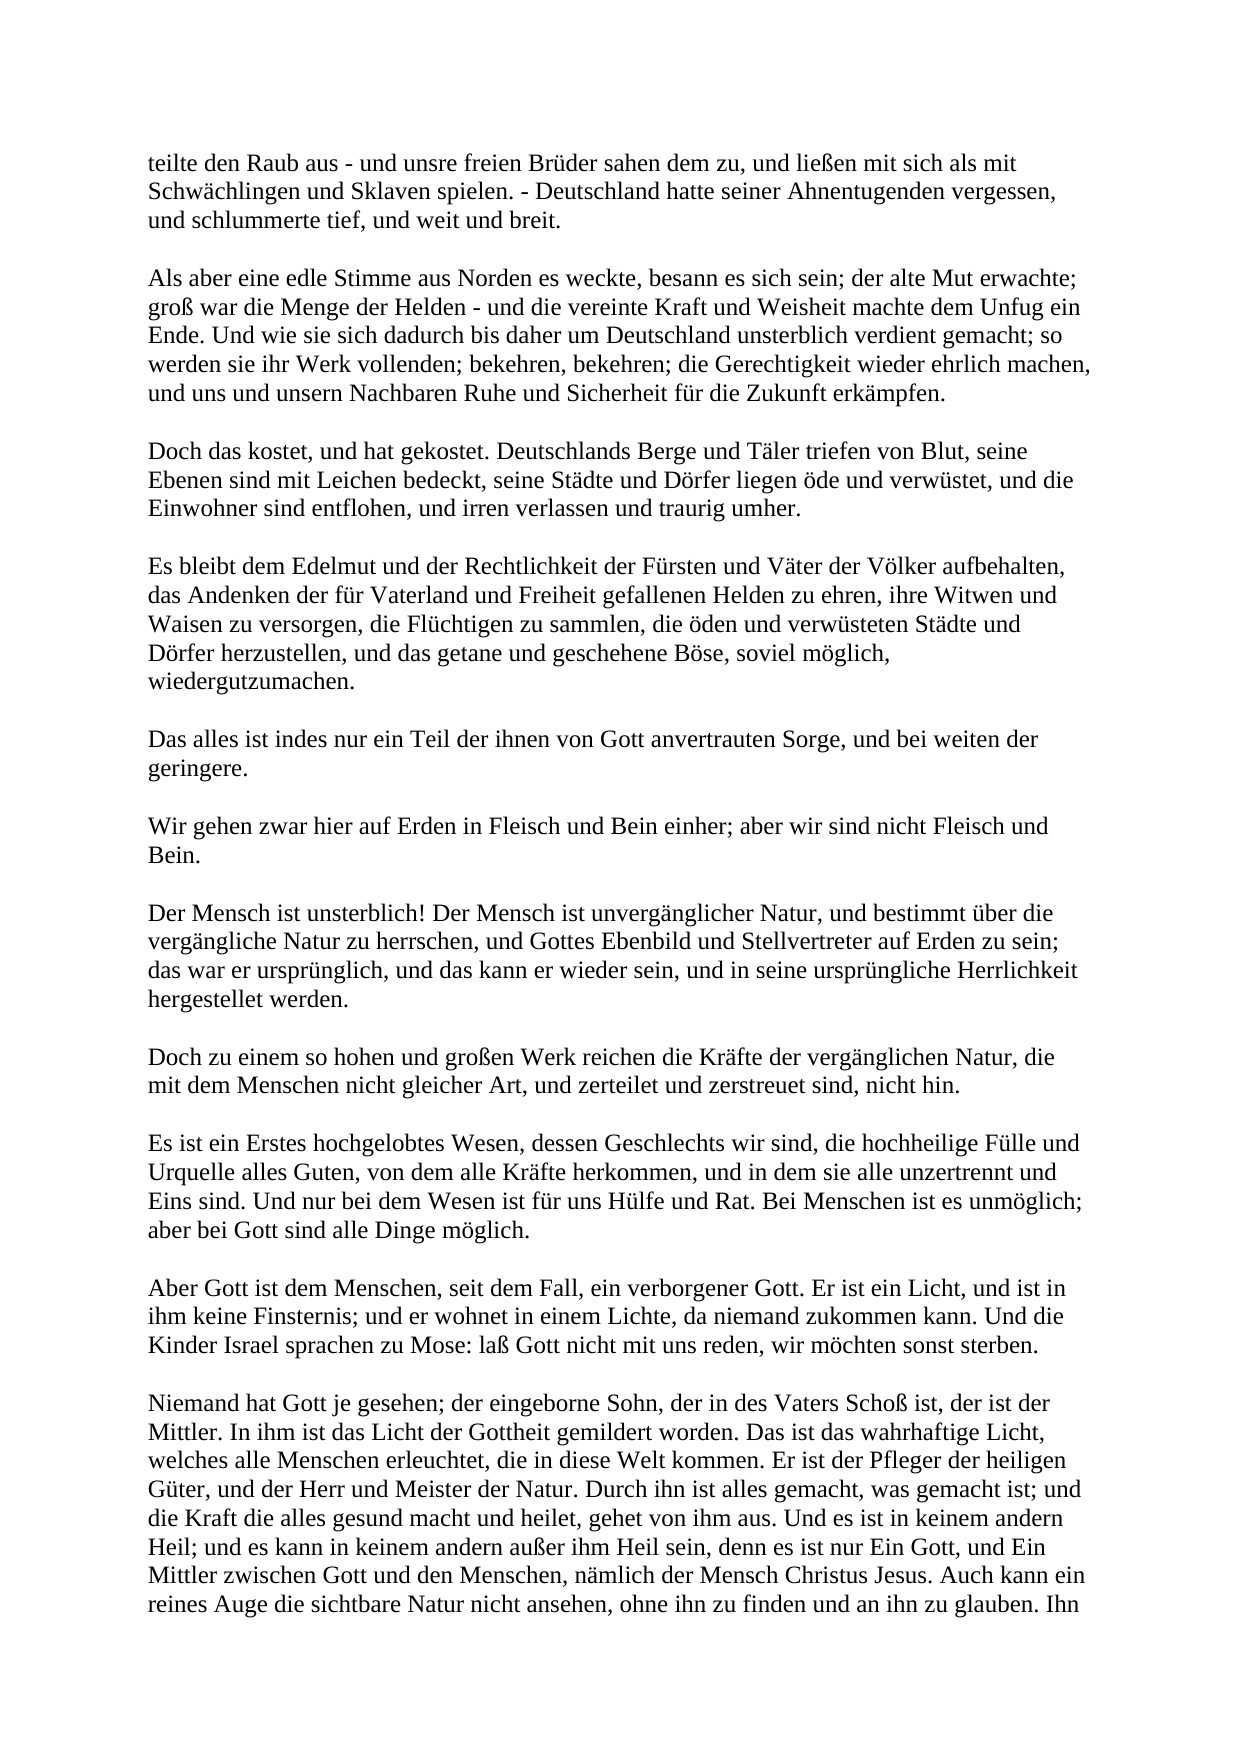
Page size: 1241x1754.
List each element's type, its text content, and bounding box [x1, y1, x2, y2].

text Das alles ist indes nur ein Teil der ihnen von Gott anvertrauten Sorge, und bei weiten der geringere. [148, 724, 1093, 782]
text Aber Gott ist dem Menschen, seit dem Fall, ein verborgener Gott. Er ist ein Licht, und ist in ihm keine Finsternis; und er wohnet in einem Lichte, da niemand zukommen kann. Und die Kinder Israel sprachen zu Mose: laß Gott nicht mit uns reden, wir möchten sonst sterben. [148, 1273, 1093, 1359]
text Wir gehen zwar hier auf Erden in Fleisch und Bein einher; aber wir sind nicht Fleisch und Bein. [148, 811, 1093, 868]
text Als aber eine edle Stimme aus Norden es weckte, besann es sich sein; der alte Mut erwachte; groß war die Menge der Helden - und die vereinte Kraft und Weisheit machte dem Unfug ein Ende. Und wie sie sich dadurch bis daher um Deutschland unsterblich verdient gemacht; so werden sie ihr Werk vollenden; bekehren, bekehren; die Gerechtigkeit wieder ehrlich machen, und uns und unsern Nachbaren Ruhe und Sicherheit für die Zukunft erkämpfen. [148, 263, 1093, 407]
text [148, 1388, 1093, 1618]
text Doch zu einem so hohen und großen Werk reichen die Kräfte der vergänglichen Natur, die mit dem Menschen nicht gleicher Art, und zerteilet und zerstreuet sind, nicht hin. [148, 1042, 1093, 1099]
text Der Mensch ist unsterblich! Der Mensch ist unvergänglicher Natur, und bestimmt über die vergängliche Natur zu herrschen, und Gottes Ebenbild und Stellvertreter auf Erden zu sein; das war er ursprünglich, und das kann er wieder sein, und in seine ursprüngliche Herrlichkeit hergestellet werden. [148, 898, 1093, 1013]
text Doch das kostet, und hat gekostet. Deutschlands Berge und Täler triefen von Blut, seine Ebenen sind mit Leichen bedeckt, seine Städte und Dörfer liegen öde und verwüstet, und die Einwohner sind entflohen, und irren verlassen und traurig umher. [148, 436, 1093, 522]
text Es bleibt dem Edelmut und der Rechtlichkeit der Fürsten und Väter der Völker aufbehalten, das Andenken der für Vaterland und Freiheit gefallenen Helden zu ehren, ihre Witwen und Waisen zu versorgen, die Flüchtigen zu sammlen, die öden und verwüsteten Städte und Dörfer herzustellen, und das getane und geschehene Böse, soviel möglich, wiedergutzumachen. [148, 551, 1093, 695]
text Es ist ein Erstes hochgelobtes Wesen, dessen Geschlechts wir sind, die hochheilige Fülle und Urquelle alles Guten, von dem alle Kräfte herkommen, und in dem sie alle unzertrennt und Eins sind. Und nur bei dem Wesen ist für uns Hülfe und Rat. Bei Menschen ist es unmöglich; aber bei Gott sind alle Dinge möglich. [148, 1128, 1093, 1243]
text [148, 148, 1093, 234]
